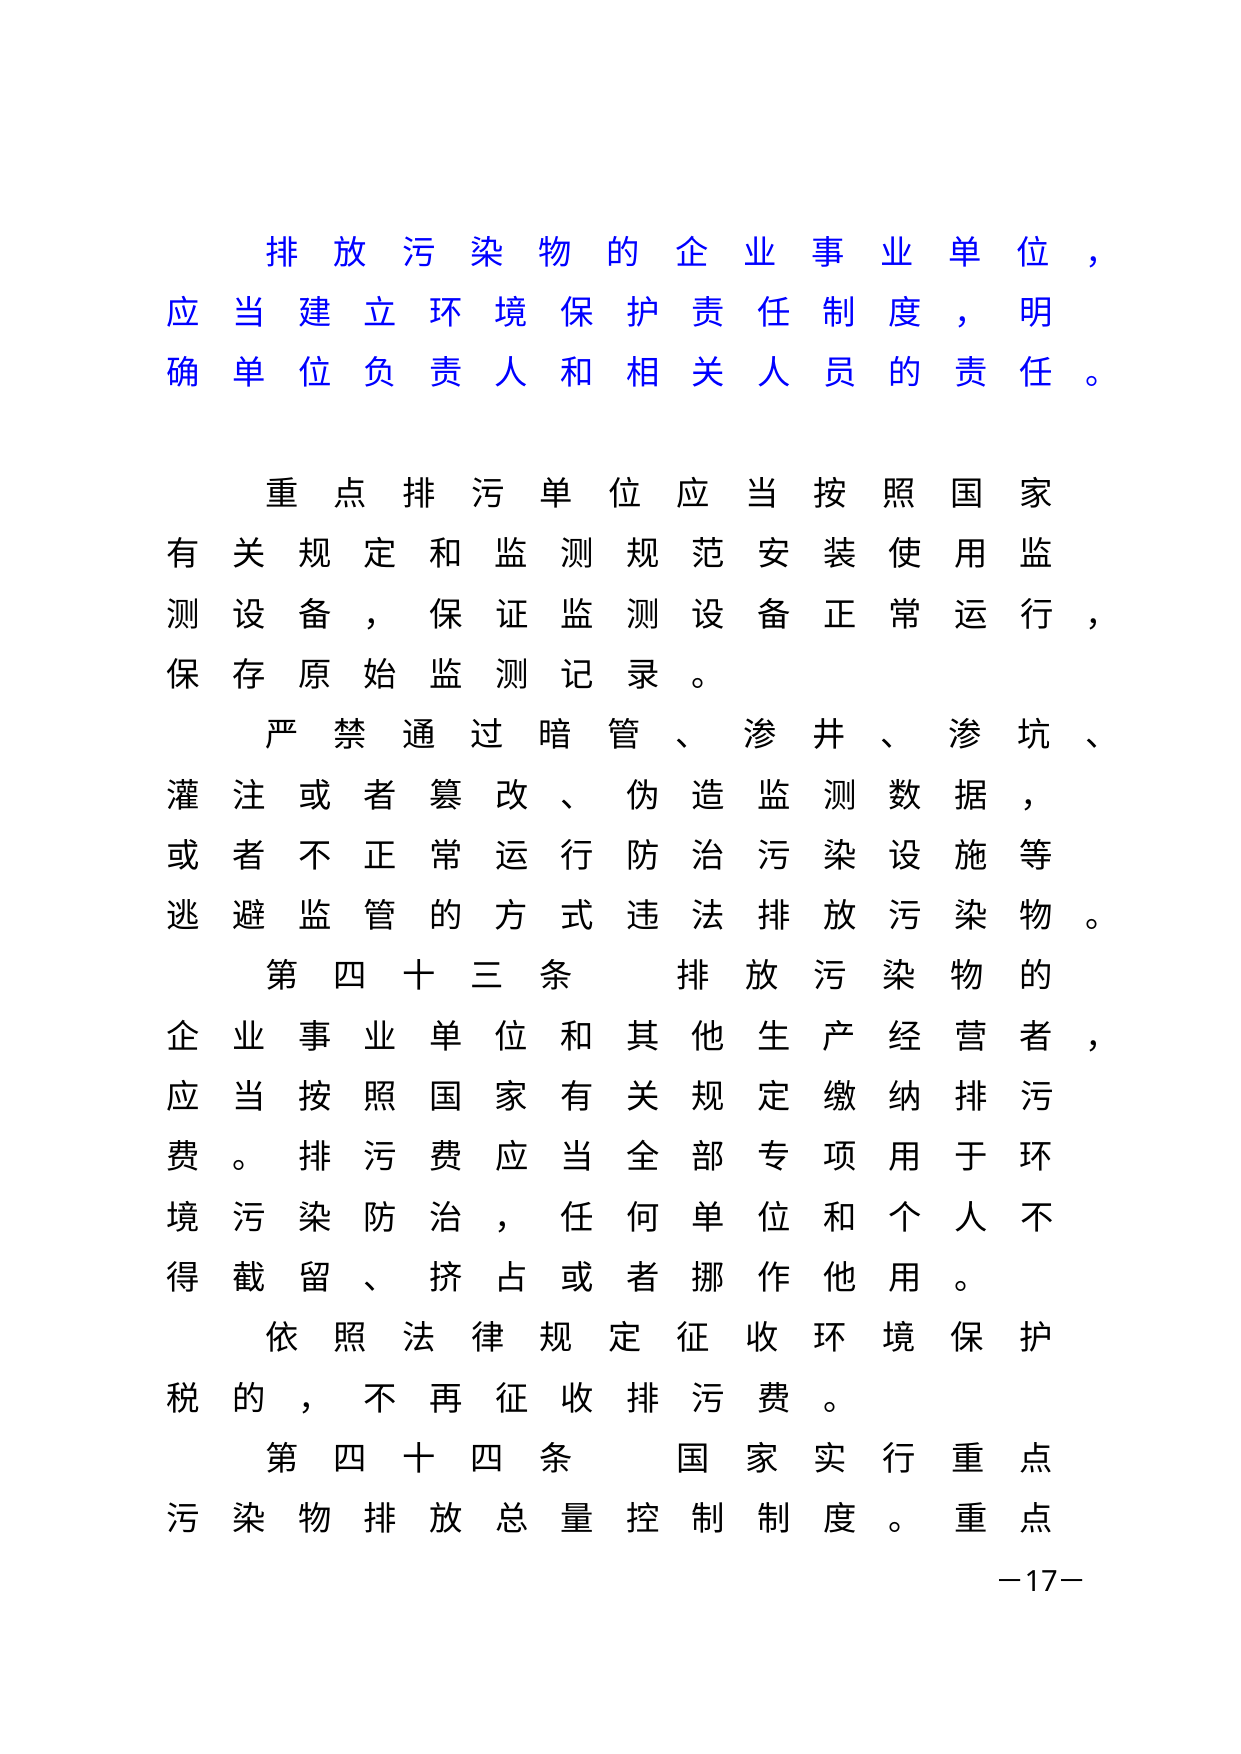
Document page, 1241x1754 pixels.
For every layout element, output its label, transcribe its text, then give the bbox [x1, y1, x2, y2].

text 第四十四条 国家实行重点污染物排放总量控制制度。重点污染物排放总量控制指标由国务院下达，省、自治区、直辖市人民政府分解落实。企业事业单位在执行国家和地方污染物排放标准的同时，应当遵守分解落实到本单位的重点污染物排放总量控制指标。 [167, 1426, 1085, 1546]
text 排放污染物的企业事业单位，应当建立环境保护责任制度，明确单位负责人和相关人员的责任。 [167, 219, 1085, 461]
text 第四十三条 排放污染物的企业事业单位和其他生产经营者，应当按照国家有关规定缴纳排污费。排污费应当全部专项用于环境污染防治，任何单位和个人不得截留、挤占或者挪作他用。 [167, 943, 1085, 1305]
text 依照法律规定征收环境保护税的，不再征收排污费。 [167, 1305, 1085, 1426]
text 重点排污单位应当按照国家有关规定和监测规范安装使用监测设备，保证监测设备正常运行，保存原始监测记录。 [167, 461, 1085, 702]
text 严禁通过暗管、渗井、渗坑、灌注或者篡改、伪造监测数据，或者不正常运行防治污染设施等逃避监管的方式违法排放污染物。 [167, 702, 1085, 943]
